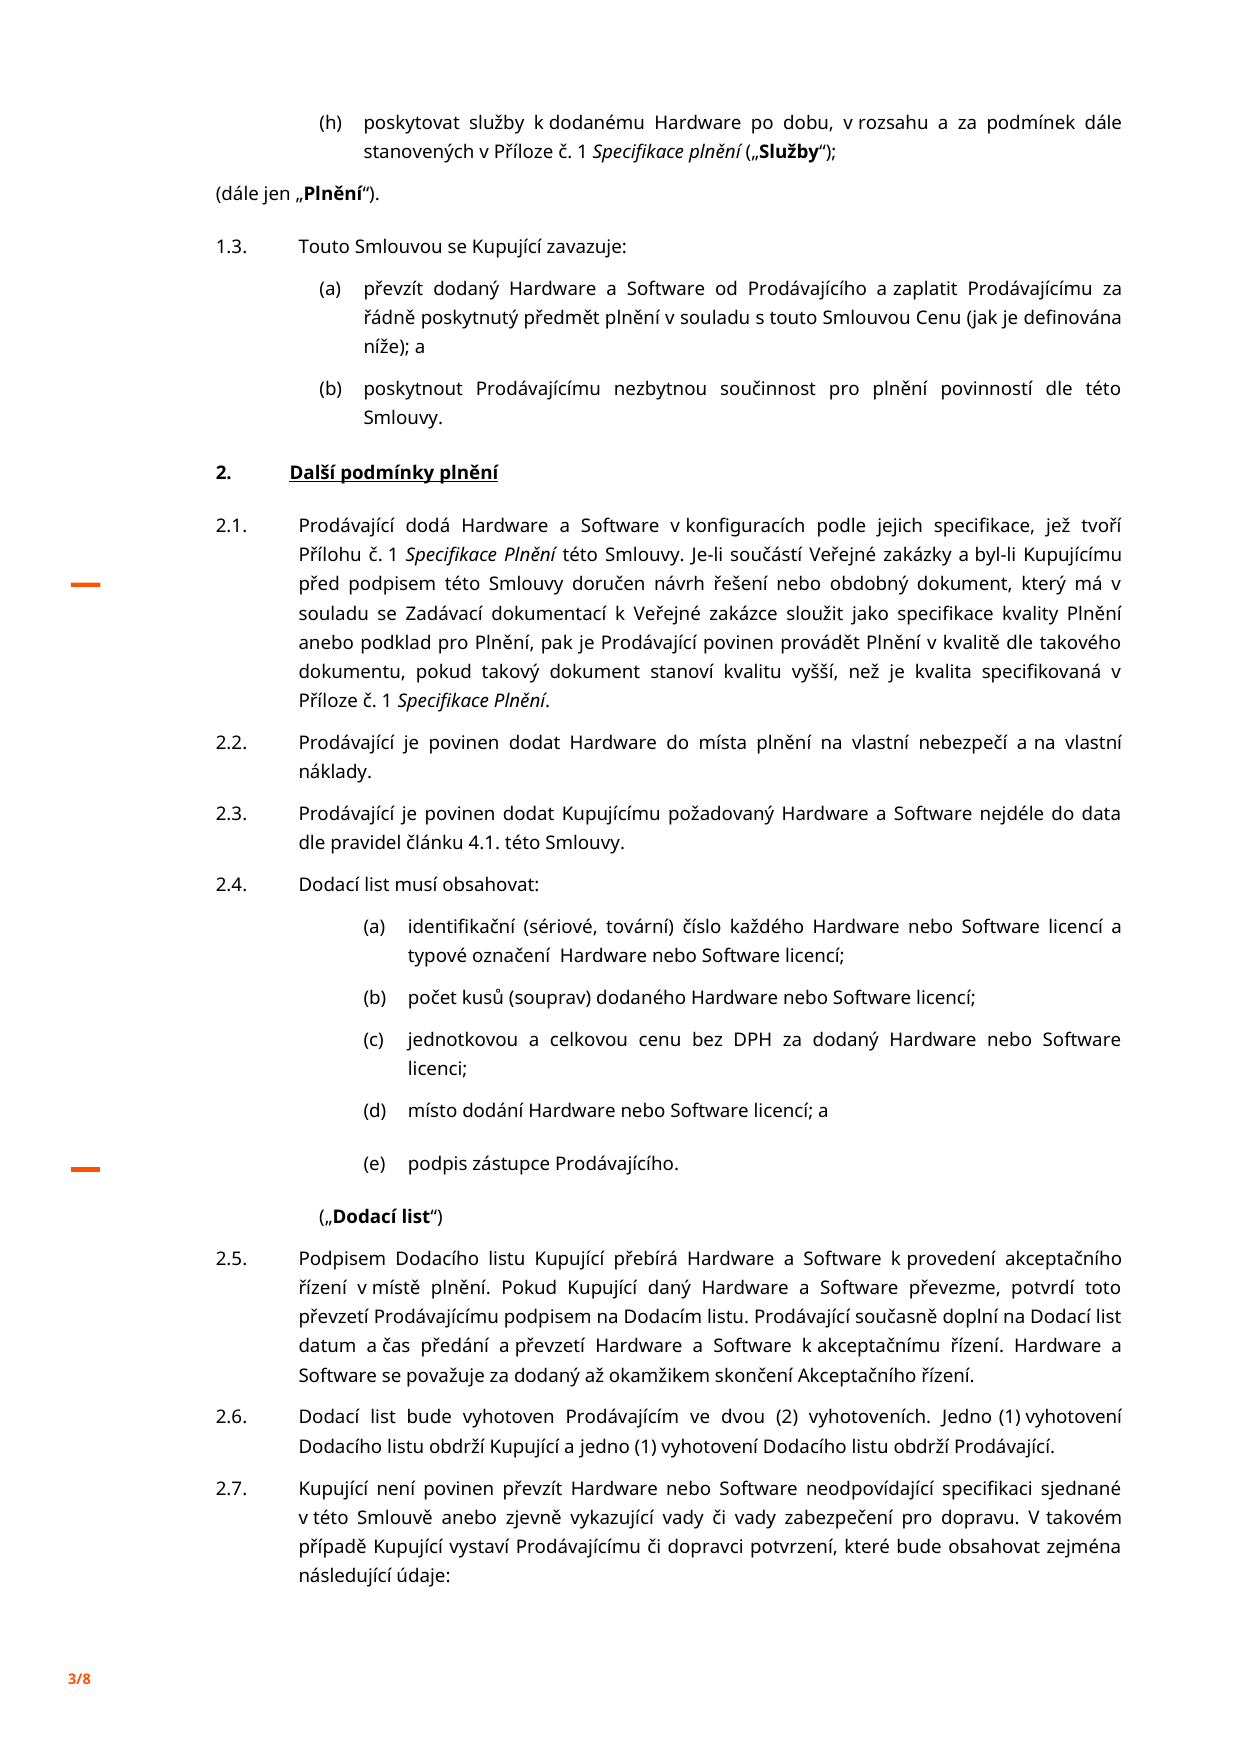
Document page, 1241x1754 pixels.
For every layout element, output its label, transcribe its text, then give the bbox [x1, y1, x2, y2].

list Dodací list musí obsahovat: [216, 871, 1122, 897]
list Prodávající je povinen dodat Hardware do místa plnění na vlastní nebezpečí a na vlastní náklady. [216, 729, 1122, 784]
list jednotkovou a celkovou cenu bez DPH za dodaný Hardware nebo Software licenci; [363, 1026, 1122, 1081]
text (d) místo dodání Hardware nebo Software licencí; a [363, 1097, 1122, 1123]
list Prodávající je povinen dodat Kupujícímu požadovaný Hardware a Software nejdéle do data dle pravidel článku 4.1. této Smlouvy. [216, 800, 1122, 855]
list Kupující není povinen převzít Hardware nebo Software neodpovídající specifikaci sjednané v této Smlouvě anebo zjevně vykazující vady či vady zabezpečení pro dopravu. V takovém případě Kupující vystaví Prodávajícímu či dopravci potvrzení, které bude obsahovat zejména následující údaje: [216, 1475, 1122, 1588]
list převzít dodaný Hardware a Software od Prodávajícího a zaplatit Prodávajícímu za řádně poskytnutý předmět plnění v souladu s touto Smlouvou Cenu (jak je definována níže); a [319, 275, 1122, 359]
list poskytovat služby k dodanému Hardware po dobu, v rozsahu a za podmínek dále stanovených v Příloze č. 1 Specifikace plnění („Služby“); [319, 109, 1122, 164]
text (dále jen „Plnění“). [216, 180, 1122, 206]
subtitle Další podmínky plnění [216, 459, 1122, 484]
list identifikační (sériové, tovární) číslo každého Hardware nebo Software licencí a typové označení Hardware nebo Software licencí; [363, 913, 1122, 968]
list Podpisem Dodacího listu Kupující přebírá Hardware a Software k provedení akceptačního řízení v místě plnění. Pokud Kupující daný Hardware a Software převezme, potvrdí toto převzetí Prodávajícímu podpisem na Dodacím listu. Prodávající současně doplní na Dodací list datum a čas předání a převzetí Hardware a Software k akceptačnímu řízení. Hardware a Software se považuje za dodaný až okamžikem skončení Akceptačního řízení. [216, 1245, 1122, 1387]
text („Dodací list“) [319, 1203, 1122, 1229]
list počet kusů (souprav) dodaného Hardware nebo Software licencí; [363, 984, 1122, 1010]
list Dodací list bude vyhotoven Prodávajícím ve dvou (2) vyhotoveních. Jedno (1) vyhotovení Dodacího listu obdrží Kupující a jedno (1) vyhotovení Dodacího listu obdrží Prodávající. [216, 1404, 1122, 1458]
list Touto Smlouvou se Kupující zavazuje: [216, 233, 1122, 259]
list Prodávající dodá Hardware a Software v konfiguracích podle jejich specifikace, jež tvoří Přílohu č. 1 Specifikace Plnění této Smlouvy. Je-li součástí Veřejné zakázky a byl-li Kupujícímu před podpisem této Smlouvy doručen návrh řešení nebo obdobný dokument, který má v souladu se Zadávací dokumentací k Veřejné zakázce sloužit jako specifikace kvality Plnění anebo podklad pro Plnění, pak je Prodávající povinen provádět Plnění v kvalitě dle takového dokumentu, pokud takový dokument stanoví kvalitu vyšší, než je kvalita specifikovaná v Příloze č. 1 Specifikace Plnění. [216, 512, 1122, 713]
list poskytnout Prodávajícímu nezbytnou součinnost pro plnění povinností dle této Smlouvy. [319, 375, 1122, 430]
text (e) podpis zástupce Prodávajícího. [363, 1150, 1122, 1176]
